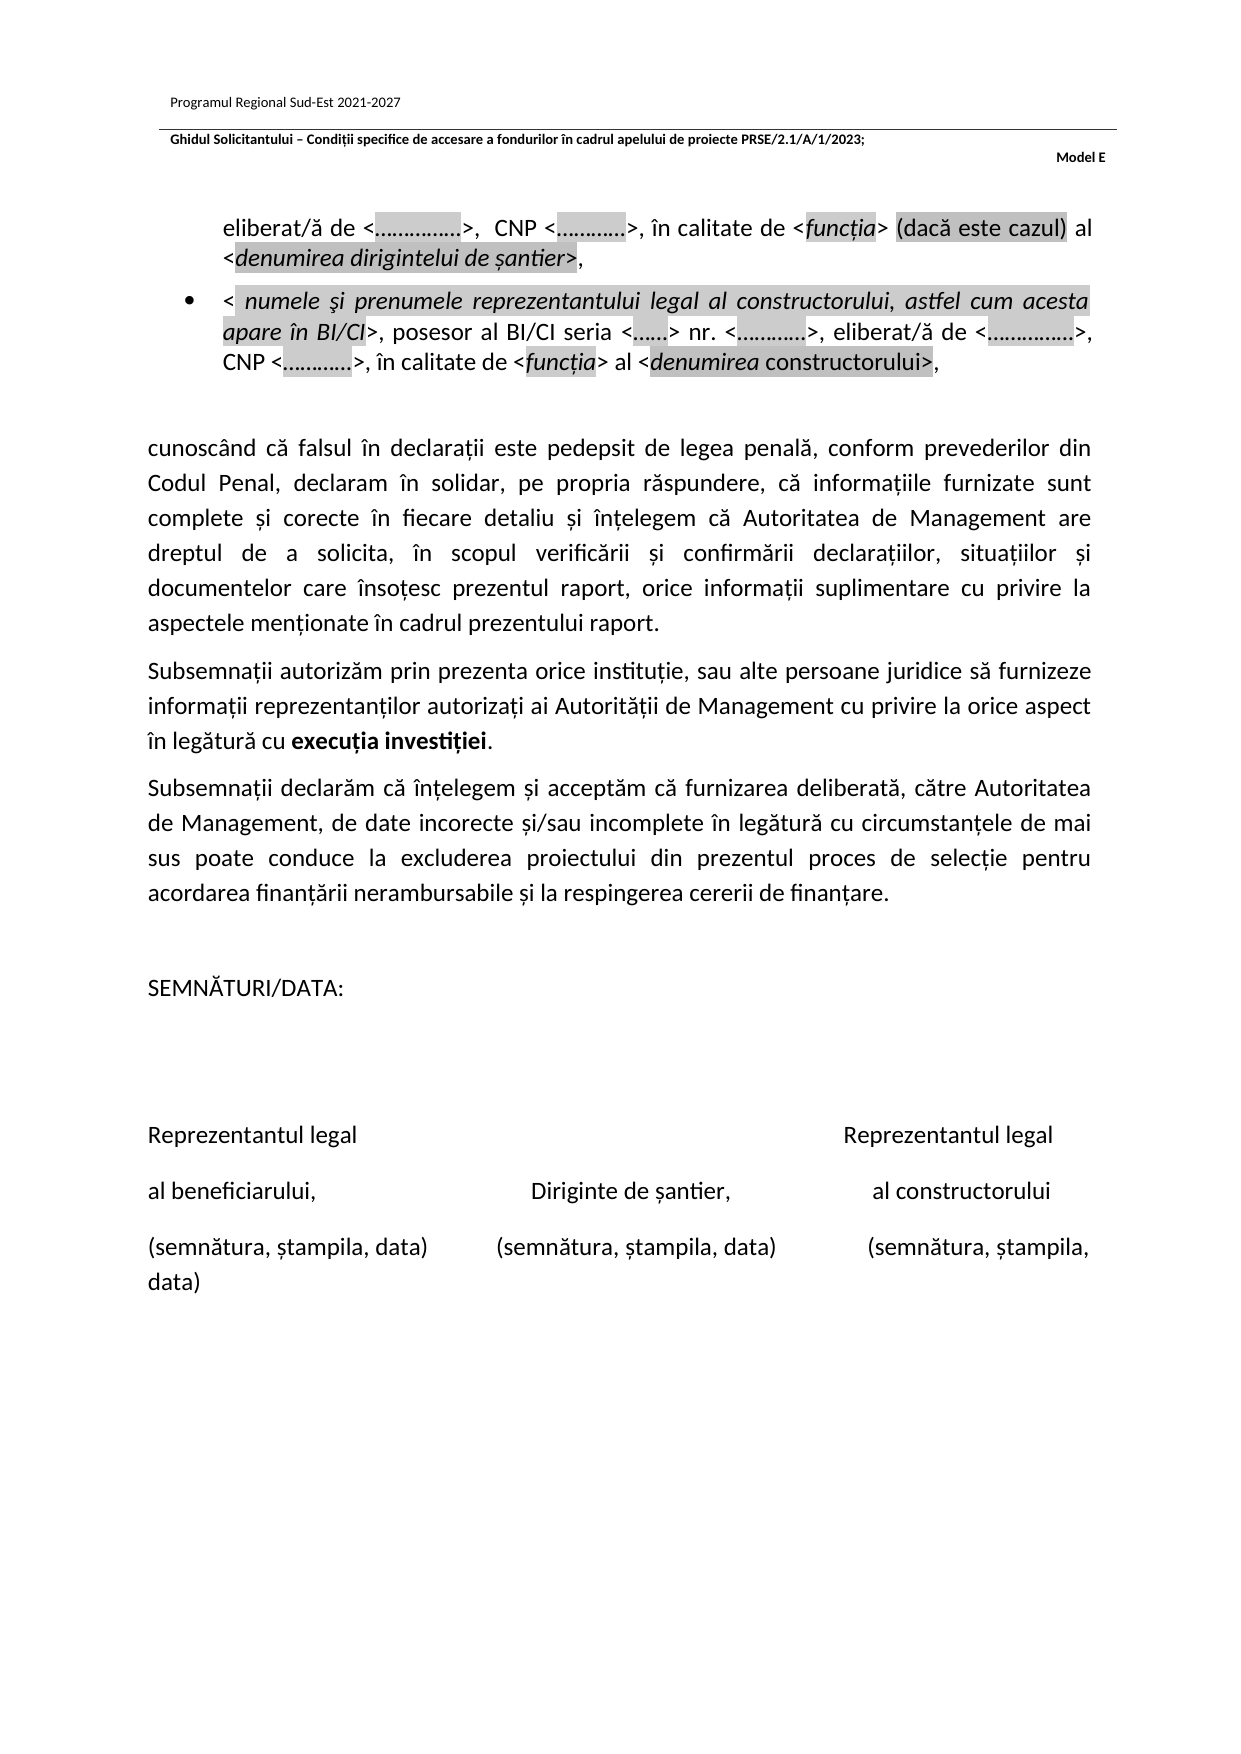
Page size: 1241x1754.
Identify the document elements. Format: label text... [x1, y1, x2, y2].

text (semnătura, ștampila, data) (semnătura, ștampila, data) (semnătura, ștampila, data) [148, 1231, 1093, 1296]
list < numele şi prenumele reprezentantului legal al constructorului, astfel cum acesta apare în BI/CI>, posesor al BI/CI seria <……> nr. <…………>, eliberat/ă de <……………>, CNP <…………>, în calitate de <funcţia> al <denumirea constructorului>, [352, 316, 650, 377]
text Subsemnații autorizăm prin prezenta orice instituţie, sau alte persoane juridice să furnizeze informaţii reprezentanţilor autorizaţi ai Autorităţii de Management cu privire la orice aspect în legătură cu execuția investiției. [148, 655, 1093, 755]
text Reprezentantul legal Reprezentantul legal [148, 1119, 1093, 1149]
list < numele şi prenumele reprezentantului legal al constructorului, astfel cum acesta apare în BI/CI>, posesor al BI/CI seria <……> nr. <…………>, eliberat/ă de <……………>, CNP <…………>, în calitate de <funcţia> al <denumirea constructorului>, [806, 285, 1093, 377]
text cunoscând că falsul în declaraţii este pedepsit de legea penală, conform prevederilor din Codul Penal, declaram în solidar, pe propria răspundere, că informaţiile furnizate sunt complete şi corecte în fiecare detaliu şi înţelegem că Autoritatea de Management are dreptul de a solicita, în scopul verificării şi confirmării declaraţiilor, situaţiilor şi documentelor care însoţesc prezentul raport, orice informaţii suplimentare cu privire la aspectele menționate în cadrul prezentului raport. [148, 432, 1093, 638]
text al beneficiarului, Diriginte de şantier, al constructorului [148, 1175, 1093, 1205]
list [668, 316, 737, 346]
text Subsemnații declarăm că înţelegem şi acceptăm că furnizarea deliberată, către Autoritatea de Management, de date incorecte şi/sau incomplete în legătură cu circumstanţele de mai sus poate conduce la excluderea proiectului din prezentul proces de selecţie pentru acordarea finanţării nerambursabile şi la respingerea cererii de finanţare. [148, 772, 1093, 908]
text SEMNĂTURI/DATA: [148, 972, 1093, 1003]
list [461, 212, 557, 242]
